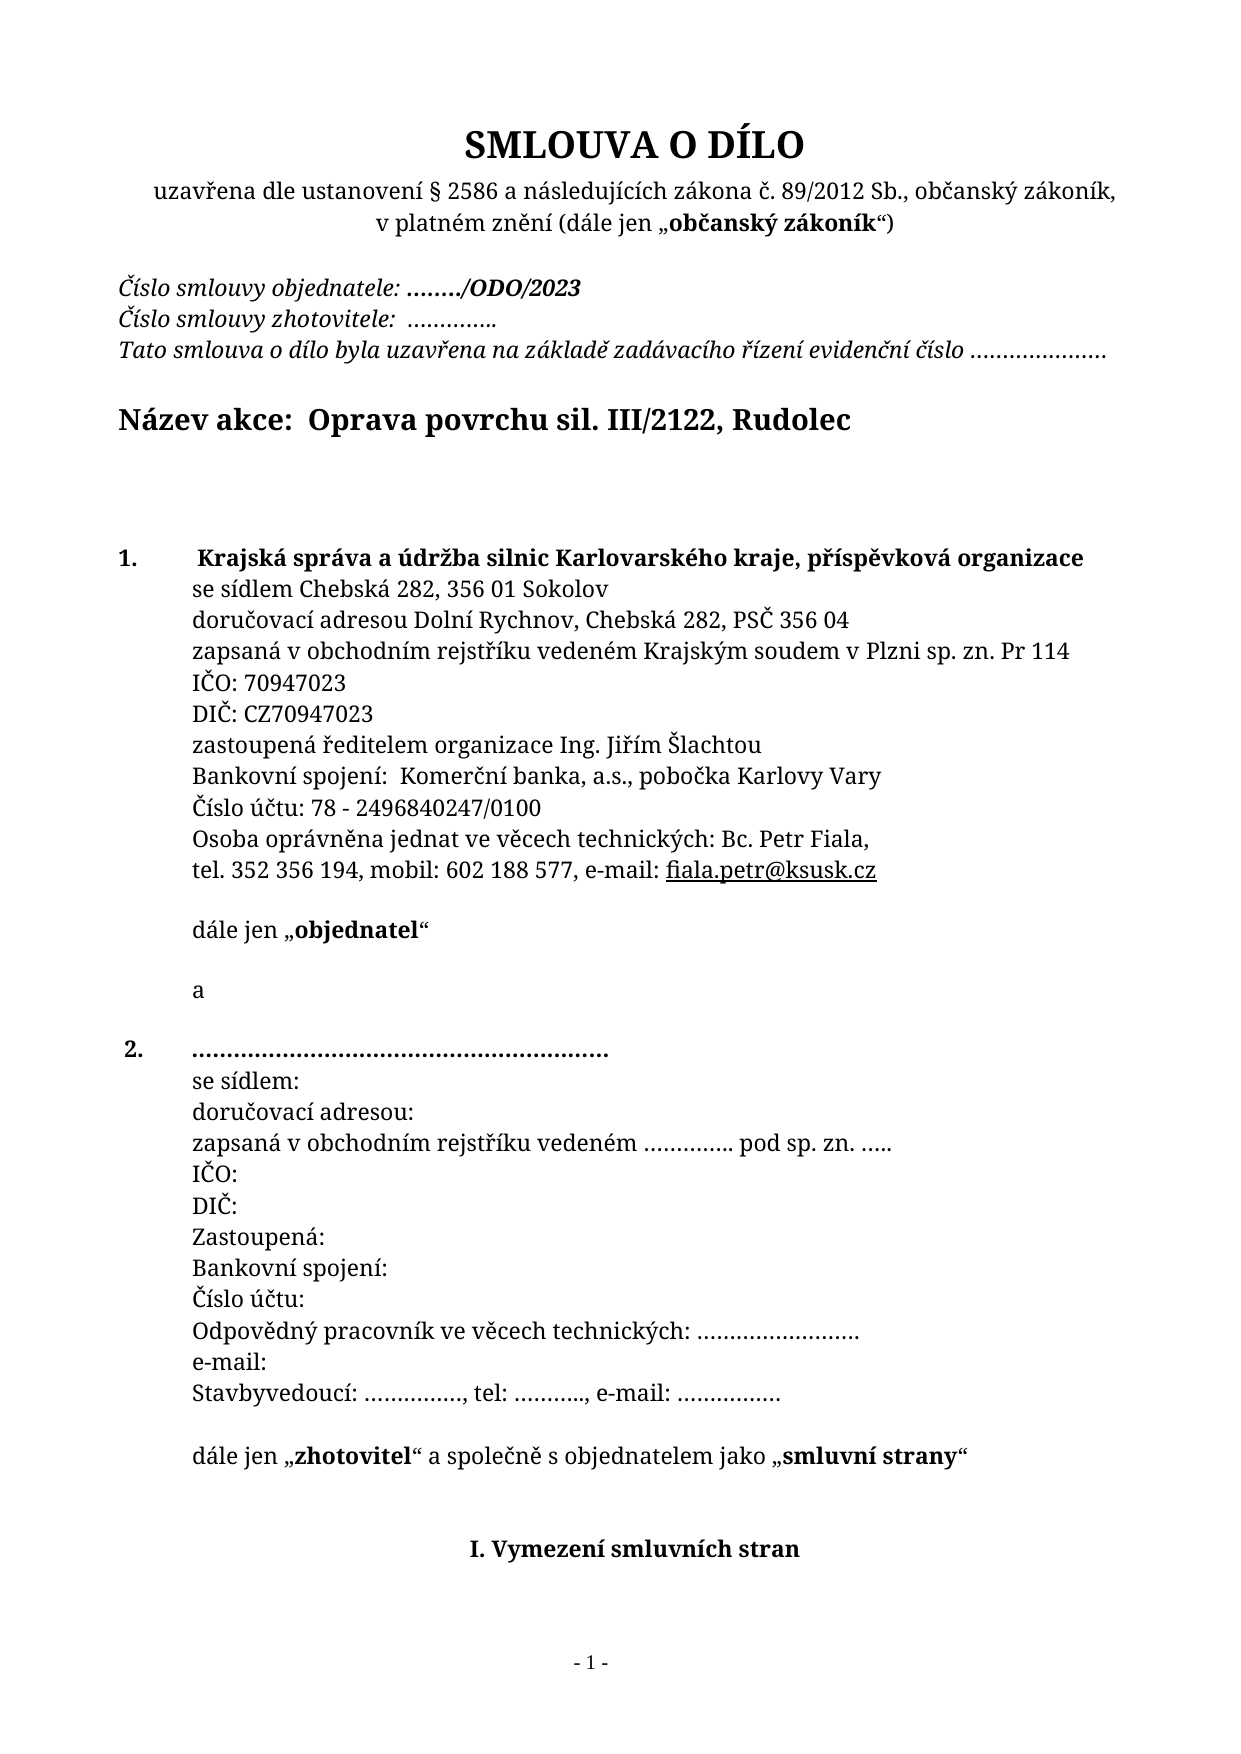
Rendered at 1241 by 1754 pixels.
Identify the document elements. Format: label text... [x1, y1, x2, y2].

text se sídlem: [118, 1064, 1152, 1096]
text a [118, 974, 1152, 1005]
text Název akce: Oprava povrchu sil. III/2122, Rudolec [118, 399, 1152, 439]
text Číslo účtu: 78 - 2496840247/0100 [192, 791, 1152, 823]
text zastoupená ředitelem organizace Ing. Jiřím Šlachtou [192, 729, 1152, 760]
text Číslo smlouvy zhotovitele: ………….. [118, 303, 1152, 334]
text DIČ: CZ70947023 [192, 698, 1152, 729]
text dále jen „objednatel“ [118, 914, 1152, 945]
text 2. …………………………………………………… [118, 1033, 1152, 1064]
text 1. Krajská správa a údržba silnic Karlovarského kraje, příspěvková organizace [118, 541, 1152, 573]
text e-mail: [118, 1346, 1152, 1377]
text tel. 352 356 194, mobil: 602 188 577, e-mail: fiala.petr@ksusk.cz [192, 854, 1152, 885]
text DIČ: [118, 1189, 1152, 1221]
text IČO: 70947023 [192, 666, 1152, 698]
text Odpovědný pracovník ve věcech technických: ……………………. [118, 1314, 1152, 1346]
text uzavřena dle ustanovení § 2586 a následujících zákona č. 89/2012 Sb., občanský zákoník, [118, 175, 1152, 206]
text zapsaná v obchodním rejstříku vedeném ………….. pod sp. zn. ….. [118, 1127, 1152, 1158]
text IČO: [118, 1158, 1152, 1189]
text Číslo smlouvy objednatele: ……../ODO/2023 [118, 272, 1152, 303]
subtitle SMLOUVA O DÍLO [118, 118, 1152, 169]
text I. Vymezení smluvních stran [118, 1533, 1152, 1564]
text doručovací adresou Dolní Rychnov, Chebská 282, PSČ 356 04 [192, 604, 1152, 635]
text Tato smlouva o dílo byla uzavřena na základě zadávacího řízení evidenční číslo ………………… [118, 334, 1152, 366]
text v platném znění (dále jen „občanský zákoník“) [118, 206, 1152, 238]
text Bankovní spojení: Komerční banka, a.s., pobočka Karlovy Vary [192, 760, 1152, 791]
text Osoba oprávněna jednat ve věcech technických: Bc. Petr Fiala, [192, 823, 1152, 854]
text doručovací adresou: [118, 1096, 1152, 1127]
text se sídlem Chebská 282, 356 01 Sokolov [192, 573, 1152, 604]
text Bankovní spojení: [118, 1252, 1152, 1283]
text Zastoupená: [118, 1221, 1152, 1252]
text Číslo účtu: [118, 1283, 1152, 1314]
text dále jen „zhotovitel“ a společně s objednatelem jako „smluvní strany“ [118, 1439, 1152, 1471]
text zapsaná v obchodním rejstříku vedeném Krajským soudem v Plzni sp. zn. Pr 114 [192, 635, 1152, 666]
text Stavbyvedoucí: ……………, tel: ……….., e-mail: ……………. [118, 1377, 1152, 1408]
